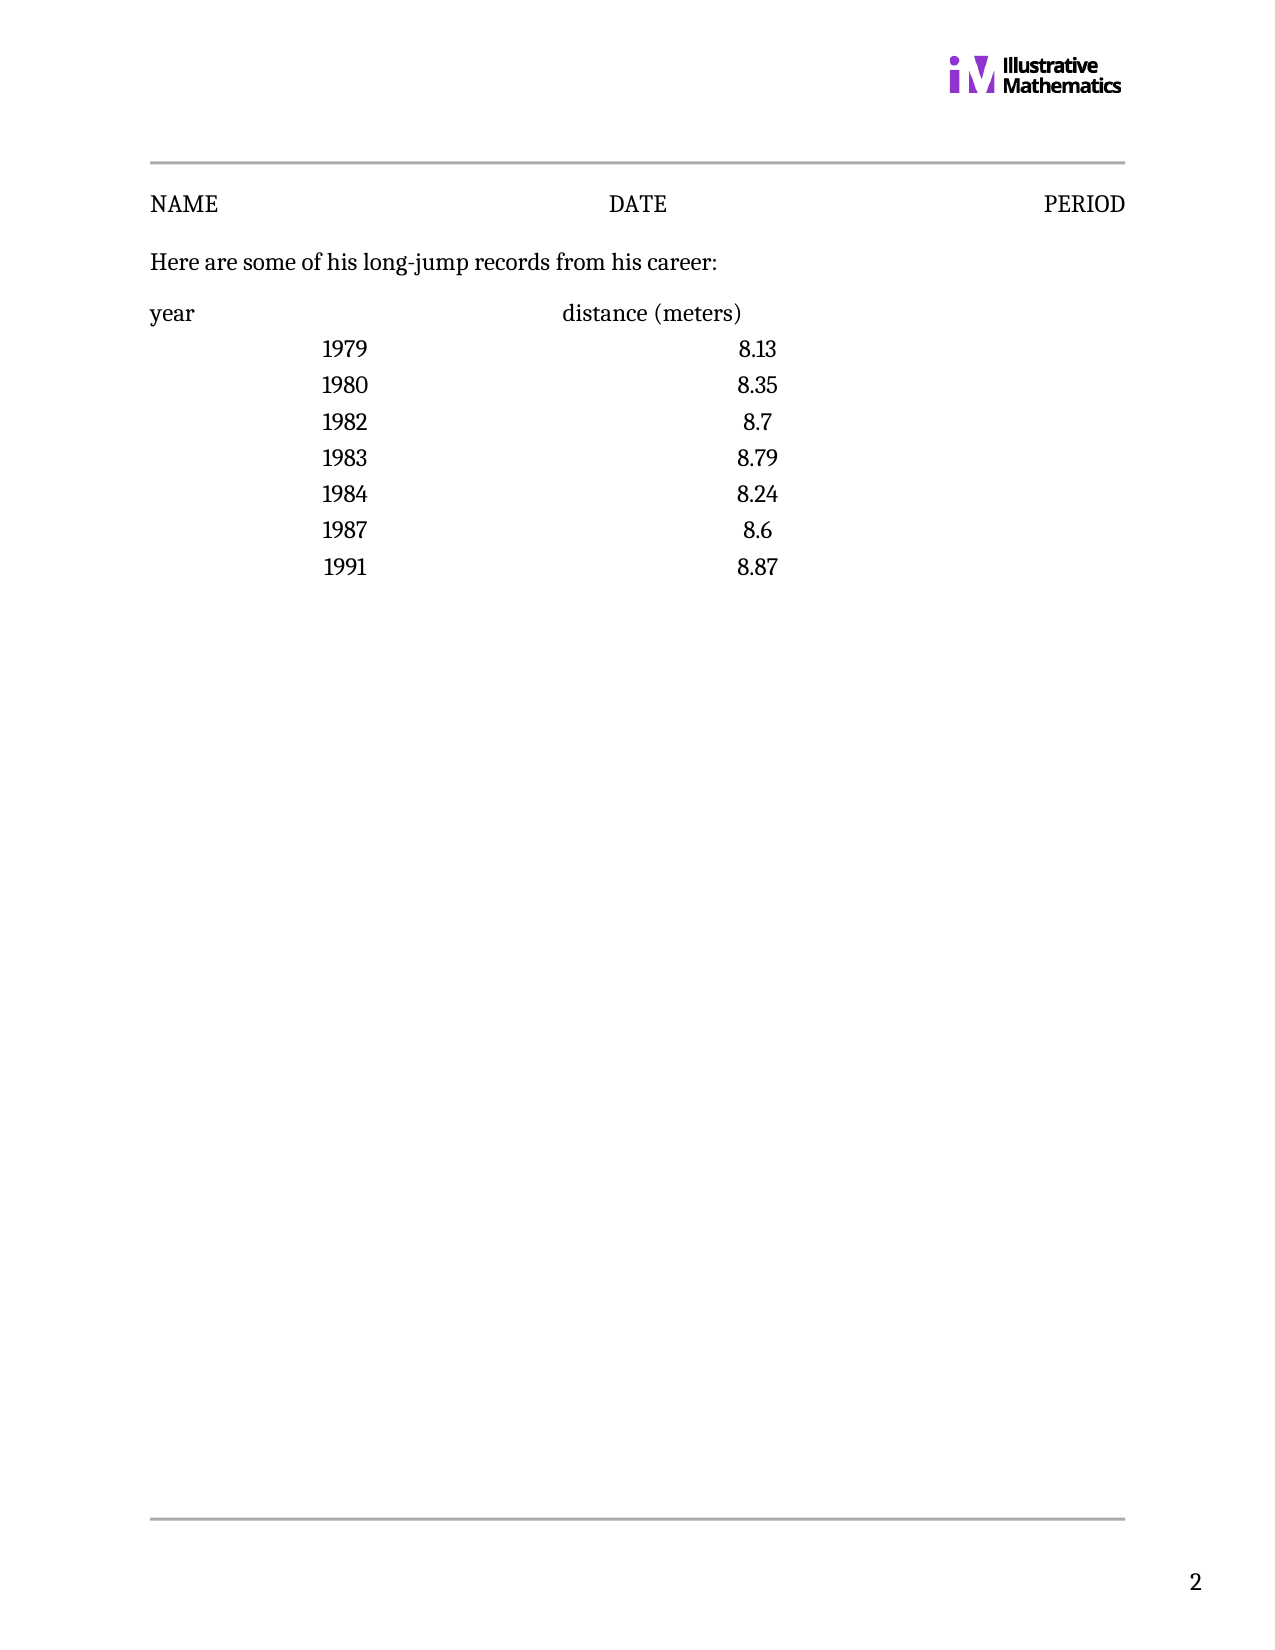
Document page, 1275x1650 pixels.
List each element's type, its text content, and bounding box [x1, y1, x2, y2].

text Here are some of his long-jump records from his career: [150, 247, 1125, 276]
table_cell 8.7 [551, 404, 964, 440]
table_header year [139, 295, 551, 331]
table_cell 8.87 [551, 549, 964, 585]
table_cell 1979 [139, 331, 551, 367]
table_cell 1984 [139, 476, 551, 512]
picture [949, 55, 1121, 93]
table_cell 8.24 [551, 476, 964, 512]
table_cell 1980 [139, 368, 551, 404]
table_cell 8.35 [551, 368, 964, 404]
table_header distance (meters) [551, 295, 964, 331]
table_cell 8.6 [551, 513, 964, 549]
table_cell 1991 [139, 549, 551, 585]
table_cell 1987 [139, 513, 551, 549]
table_cell 8.79 [551, 440, 964, 476]
table_cell 1982 [139, 404, 551, 440]
table_cell 8.13 [551, 331, 964, 367]
table_cell 1983 [139, 440, 551, 476]
